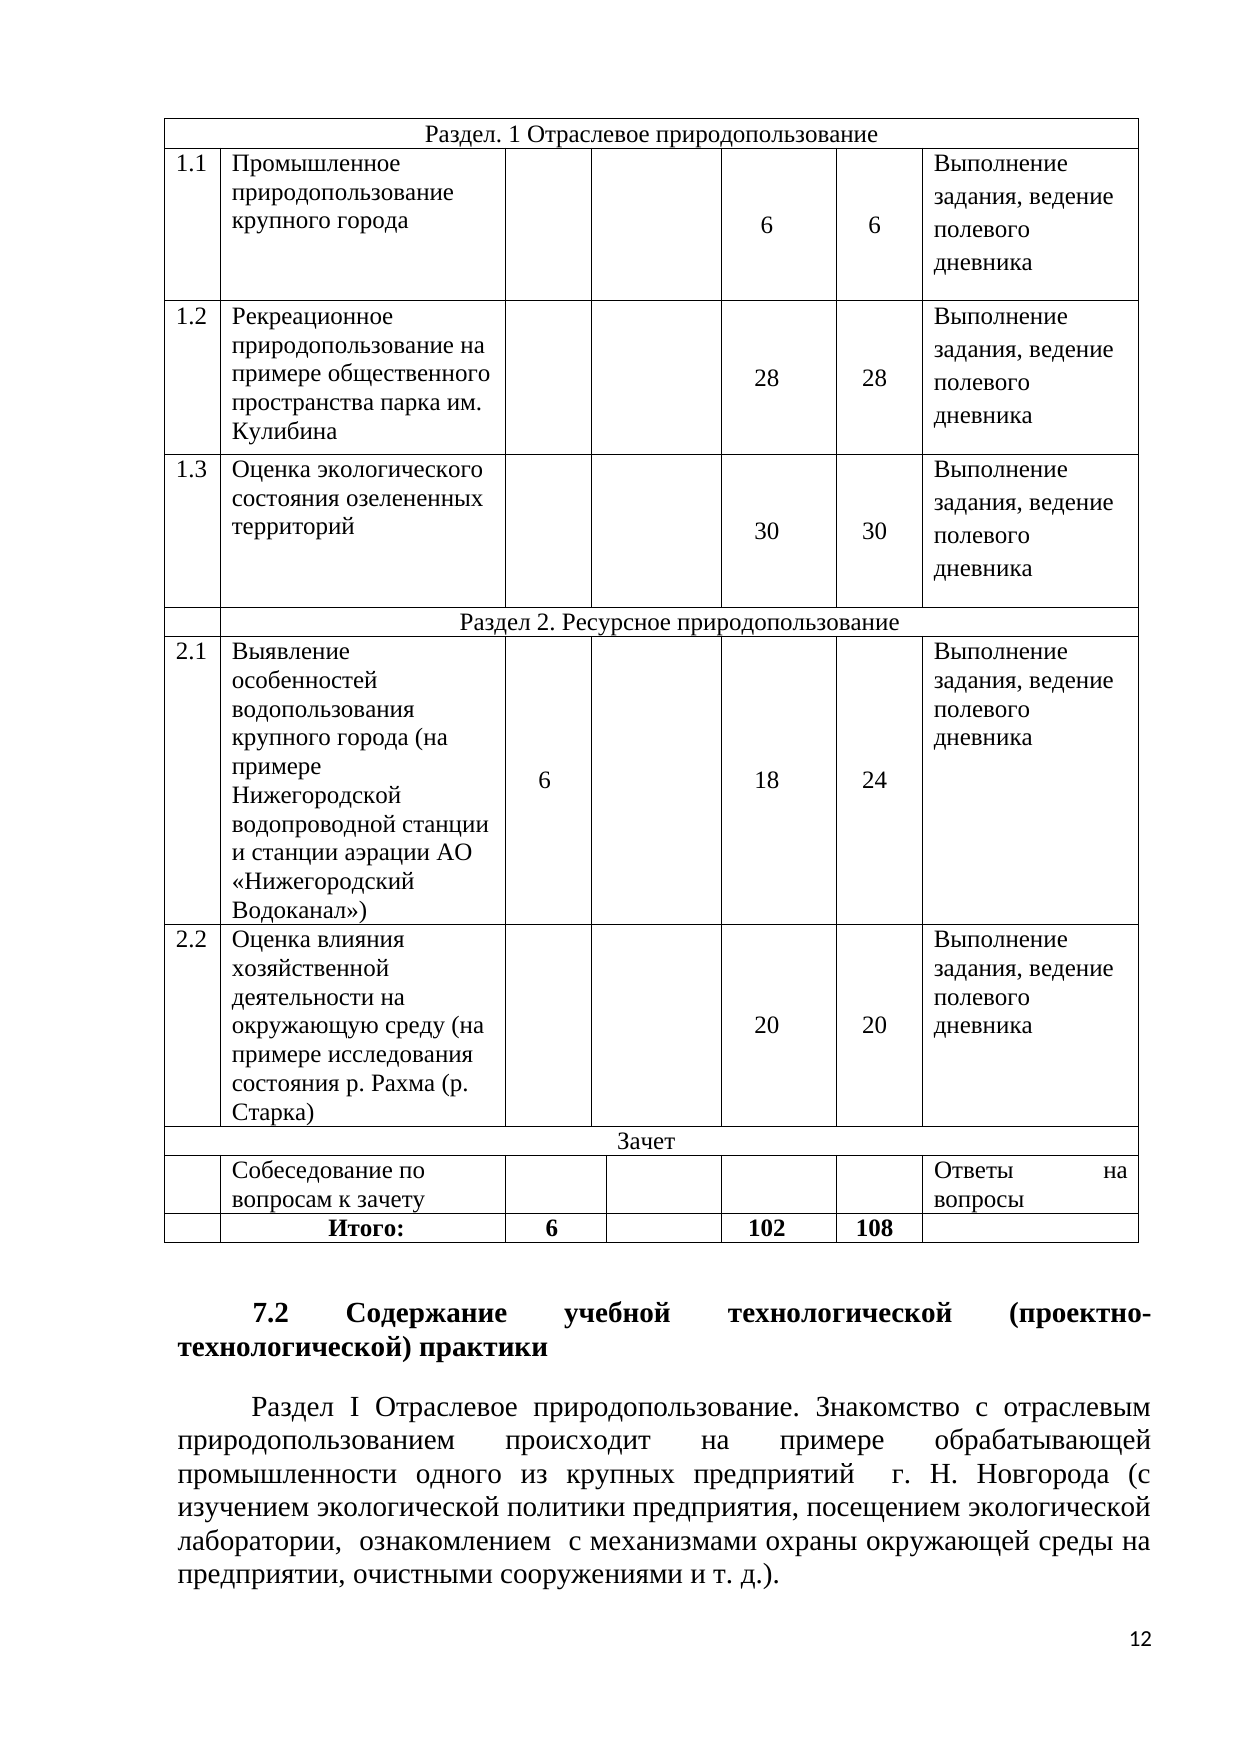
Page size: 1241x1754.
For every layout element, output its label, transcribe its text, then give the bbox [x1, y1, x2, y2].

text 7.2 Содержание учебной технологической (проектно-технологической) практики [177, 1295, 1152, 1362]
table_cell Выполнение задания, ведение полевого дневника [923, 637, 1138, 924]
table_cell [506, 149, 591, 300]
table_cell [165, 1156, 220, 1213]
table_cell 6 [506, 1214, 606, 1242]
table_cell 20 [837, 925, 922, 1126]
table_cell 6 [506, 637, 591, 924]
table_cell Собеседование по вопросам к зачету [221, 1156, 505, 1213]
table_cell Выполнение задания, ведение полевого дневника [923, 301, 1138, 453]
table_cell 108 [837, 1214, 922, 1242]
table_cell Итого: [221, 1214, 505, 1242]
table_cell [506, 455, 591, 606]
table_cell 30 [722, 455, 836, 606]
table_cell 24 [837, 637, 922, 924]
table_cell [837, 1156, 922, 1213]
table_cell 1.1 [165, 149, 220, 300]
table_cell Выполнение задания, ведение полевого дневника [923, 149, 1138, 300]
table_cell Промышленное природопользование крупного города [221, 149, 505, 300]
table_cell 1.2 [165, 301, 220, 453]
table_cell 6 [722, 149, 836, 300]
table_cell [607, 1156, 721, 1213]
table_cell [592, 637, 721, 924]
table_cell Оценка влияния хозяйственной деятельности на окружающую среду (на примере исследования состояния р. Рахма (р. Старка) [221, 925, 505, 1126]
table_cell Раздел. 1 Отраслевое природопользование [165, 119, 1138, 147]
table_cell 1.3 [165, 455, 220, 606]
table_cell [592, 455, 721, 606]
table_cell [165, 1214, 220, 1242]
table_cell Выявление особенностей водопользования крупного города (на примере Нижегородской водопроводной станции и станции аэрации АО «Нижегородский Водоканал») [221, 637, 505, 924]
table_cell [923, 1214, 1138, 1242]
text Раздел I Отраслевое природопользование. Знакомство с отраслевым природопользованием происходит на примере обрабатывающей промышленности одного из крупных предприятий г. Н. Новгорода (с изучением экологической политики предприятия, посещением экологической лаборатории, ознакомлением с механизмами охраны окружающей среды на предприятии, очистными сооружениями и т. д.). [177, 1389, 1152, 1590]
table_cell [607, 1214, 721, 1242]
table_cell [592, 301, 721, 453]
table_cell 2.1 [165, 637, 220, 924]
table_cell Оценка экологического состояния озелененных территорий [221, 455, 505, 606]
table_cell [592, 149, 721, 300]
table_cell Ответы на вопросы [923, 1156, 1138, 1213]
table_cell Выполнение задания, ведение полевого дневника [923, 455, 1138, 606]
table_cell Рекреационное природопользование на примере общественного пространства парка им. Кулибина [221, 301, 505, 453]
table_cell 6 [837, 149, 922, 300]
table_cell [592, 925, 721, 1126]
table_cell [506, 925, 591, 1126]
table_cell 2.2 [165, 925, 220, 1126]
table_cell [506, 301, 591, 453]
table_cell 28 [722, 301, 836, 453]
table_cell 20 [722, 925, 836, 1126]
table_cell [722, 1156, 836, 1213]
table_cell [165, 608, 220, 636]
table_cell 102 [722, 1214, 836, 1242]
table_cell 28 [837, 301, 922, 453]
table_cell 30 [837, 455, 922, 606]
table_cell Выполнение задания, ведение полевого дневника [923, 925, 1138, 1126]
table_cell 18 [722, 637, 836, 924]
table_cell [506, 1156, 606, 1213]
table_cell Раздел 2. Ресурсное природопользование [221, 608, 1138, 636]
table_cell Зачет [165, 1127, 1138, 1155]
